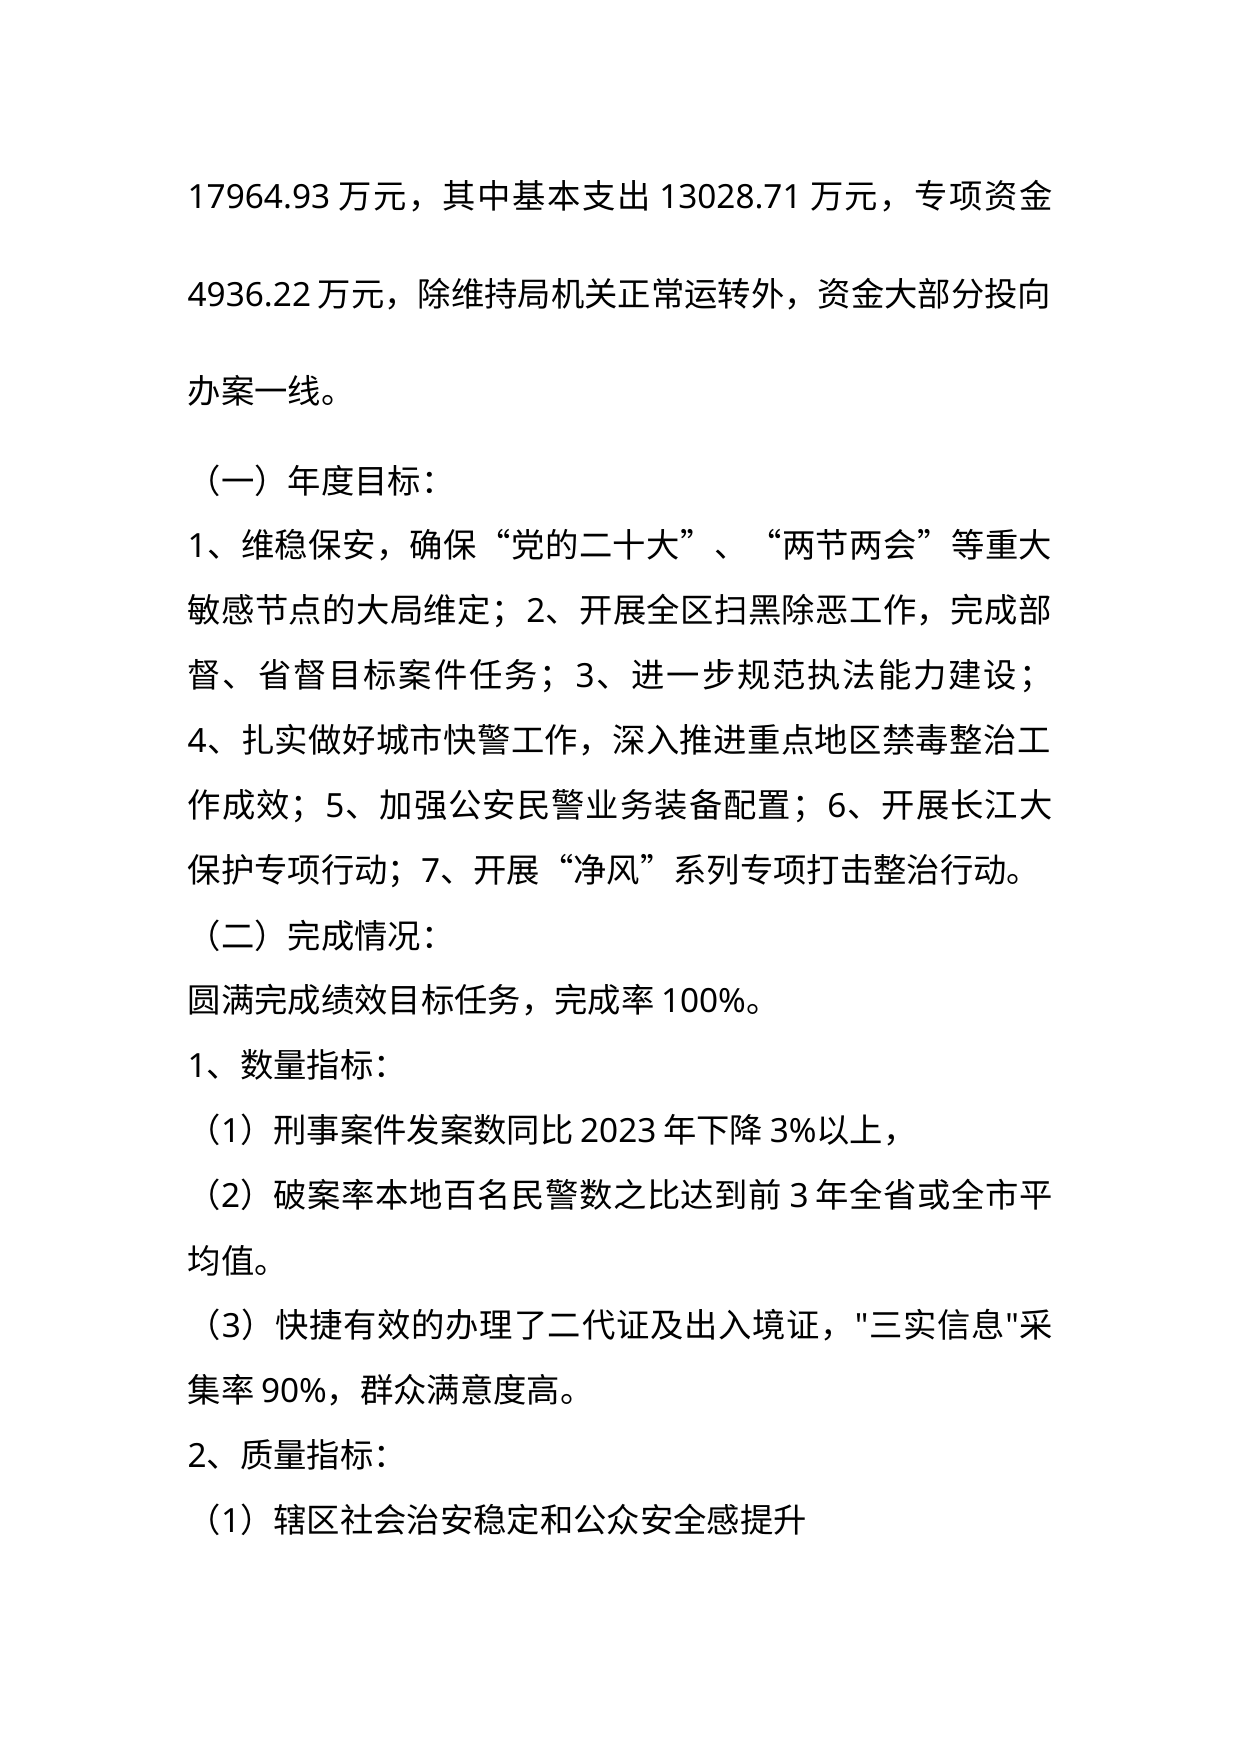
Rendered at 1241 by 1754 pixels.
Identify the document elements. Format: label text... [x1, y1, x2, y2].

list 年度目标： [187, 446, 1053, 511]
list 数量指标： [187, 1031, 1053, 1096]
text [187, 162, 1053, 422]
list 刑事案件发案数同比2023年下降3%以上， [187, 1096, 1053, 1161]
list 破案率本地百名民警数之比达到前3年全省或全市平均值。 [187, 1161, 1053, 1291]
text 2、质量指标： [187, 1421, 1053, 1486]
list 1、维稳保安，确保“党的二十大”、“两节两会”等重大敏感节点的大局维定；2、开展全区扫黑除恶工作，完成部督、省督目标案件任务；3、进一步规范执法能力建设；4、扎实做好城市快警工作，深入推进重点地区禁毒整治工作成效；5、加强公安民警业务装备配置；6、开展长江大保护专项行动；7、开展“净风”系列专项打击整治行动。 [187, 511, 1053, 901]
text （二）完成情况： [187, 901, 1053, 966]
text 圆满完成绩效目标任务，完成率100%。 [187, 966, 1053, 1031]
list （3）快捷有效的办理了二代证及出入境证，"三实信息"采集率90%，群众满意度高。 [187, 1291, 1053, 1421]
text （1）辖区社会治安稳定和公众安全感提升 [187, 1486, 1053, 1551]
